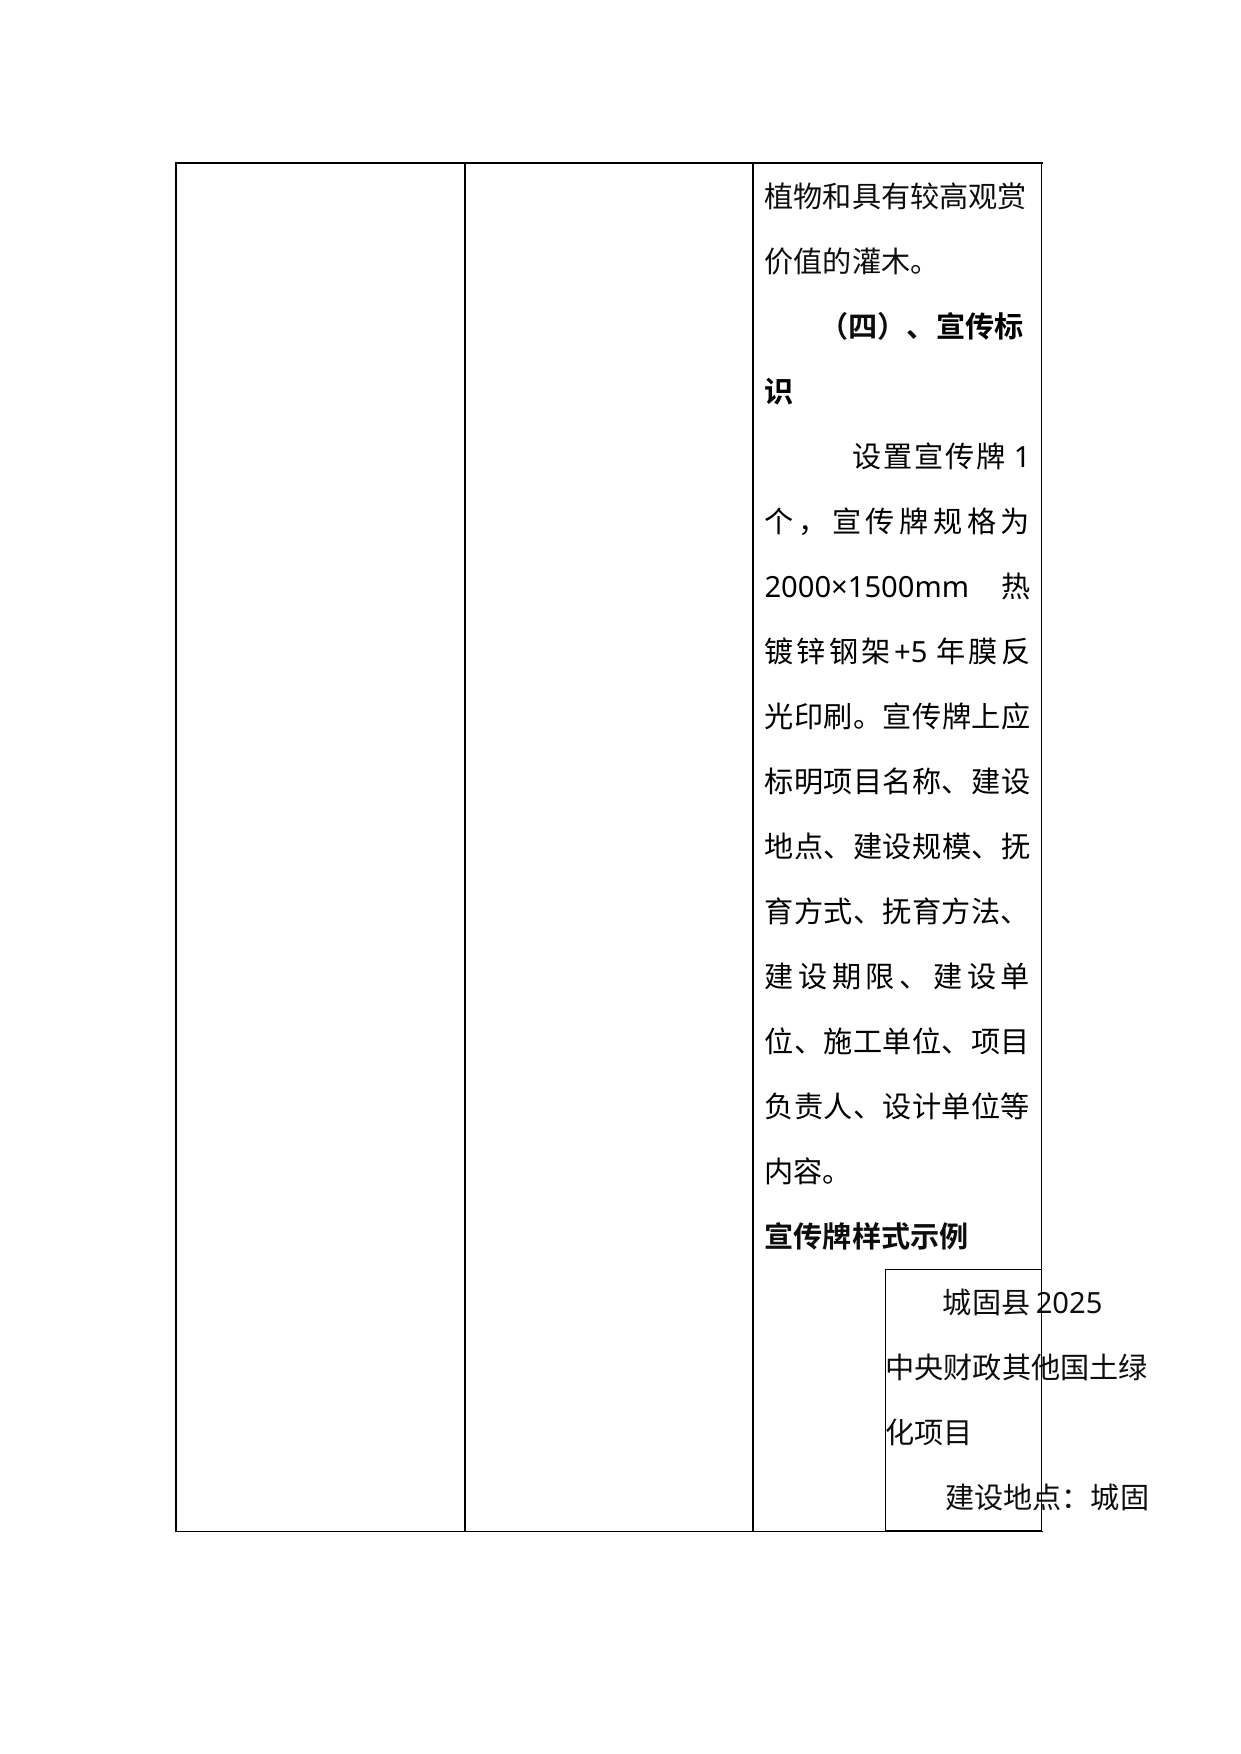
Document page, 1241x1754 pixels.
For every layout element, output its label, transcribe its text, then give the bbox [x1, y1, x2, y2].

table_cell 1 [177, 164, 464, 1531]
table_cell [754, 164, 1041, 1531]
table_cell [466, 164, 752, 1531]
